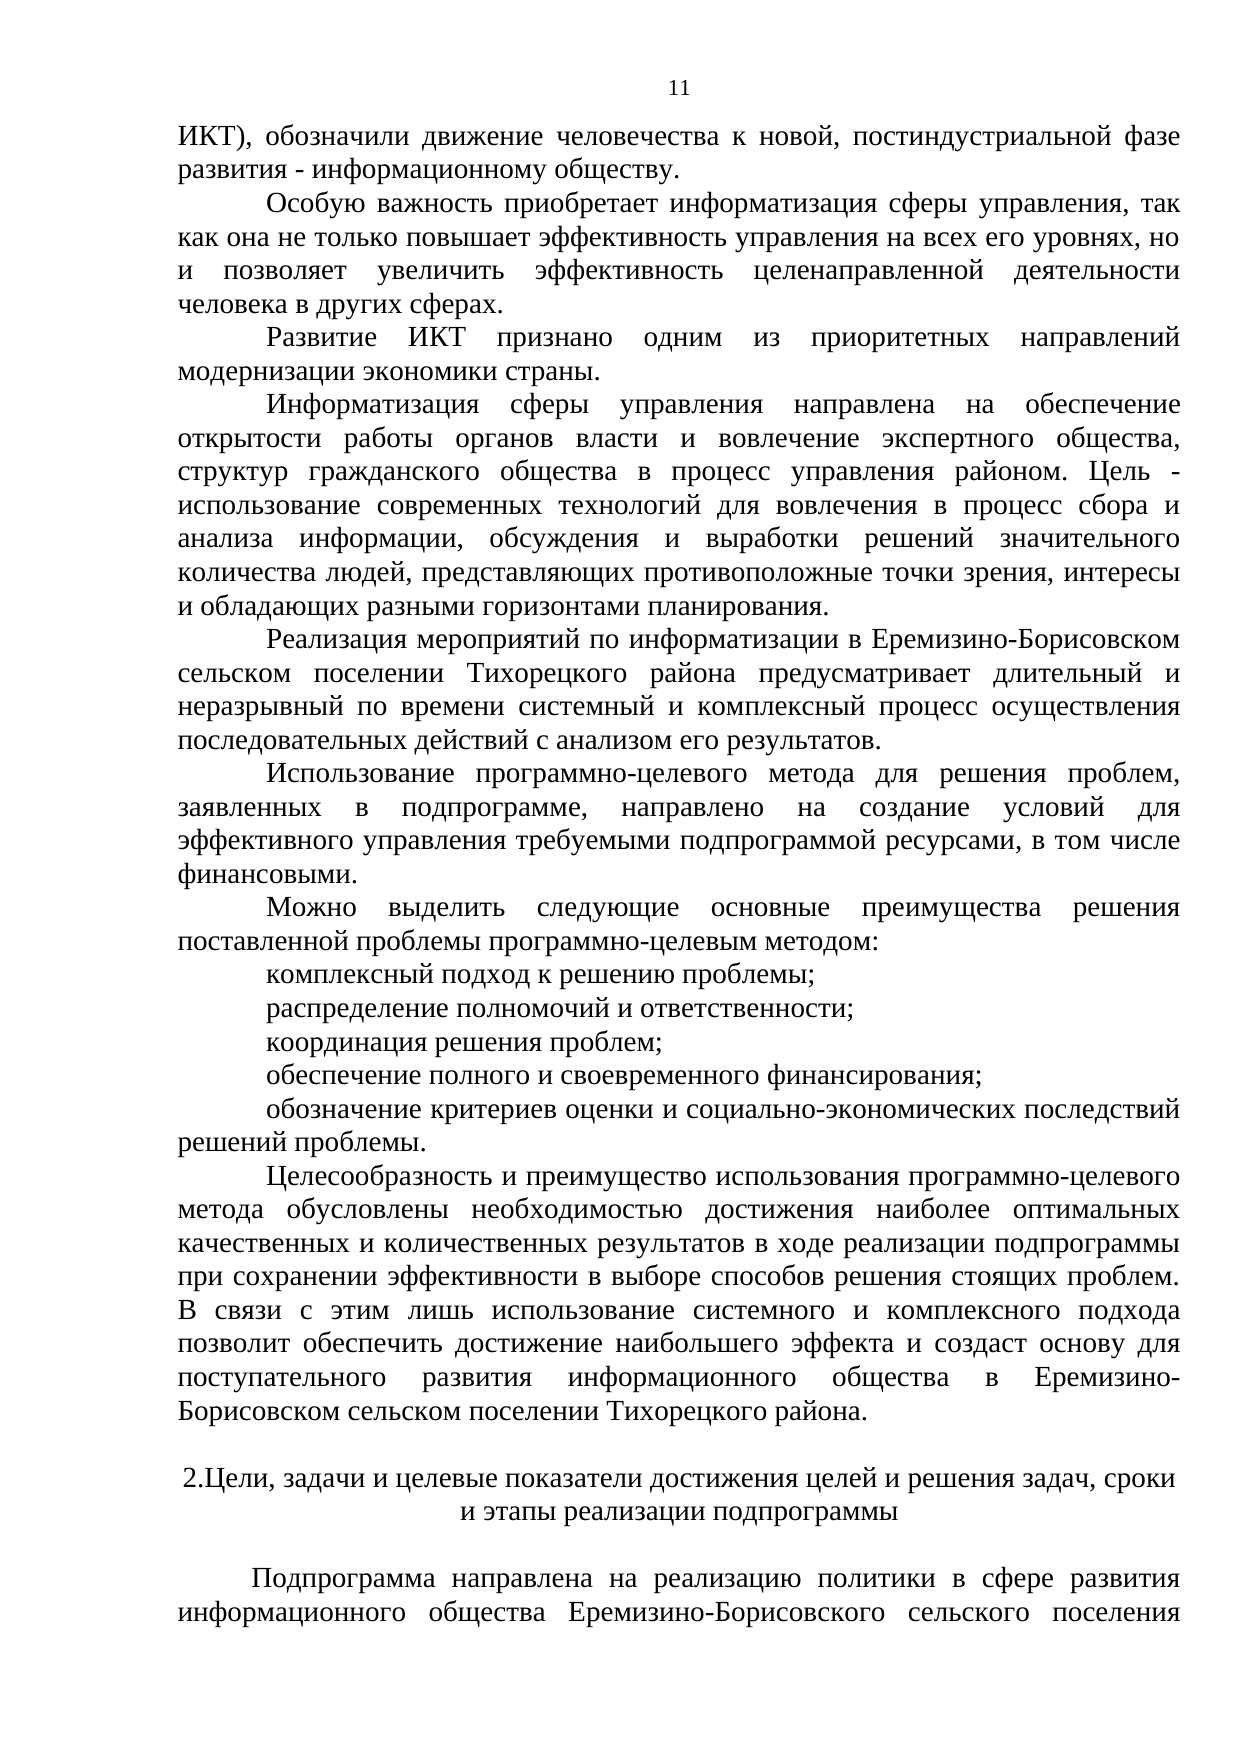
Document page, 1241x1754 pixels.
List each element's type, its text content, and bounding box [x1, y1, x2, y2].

text Можно выделить следующие основные преимущества решения поставленной проблемы программно-целевым методом: [177, 889, 1181, 957]
text Реализация мероприятий по информатизации в Еремизино-Борисовском сельском поселении Тихорецкого района предусматривает длительный и неразрывный по времени системный и комплексный процесс осуществления последовательных действий с анализом его результатов. [177, 621, 1181, 755]
text обеспечение полного и своевременного финансирования; [177, 1057, 1181, 1091]
text Развитие ИКТ признано одним из приоритетных направлений модернизации экономики страны. [177, 319, 1181, 386]
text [177, 1560, 1181, 1627]
text Использование программно-целевого метода для решения проблем, заявленных в подпрограмме, направлено на создание условий для эффективного управления требуемыми подпрограммой ресурсами, в том числе финансовыми. [177, 755, 1181, 889]
text Информатизация сферы управления направлена на обеспечение открытости работы органов власти и вовлечение экспертного общества, структур гражданского общества в процесс управления районом. Цель - использование современных технологий для вовлечения в процесс сбора и анализа информации, обсуждения и выработки решений значительного количества людей, представляющих противоположные точки зрения, интересы и обладающих разными горизонтами планирования. [177, 386, 1181, 621]
text 2.Цели, задачи и целевые показатели достижения целей и решения задач, сроки и этапы реализации подпрограммы [177, 1460, 1181, 1527]
text Особую важность приобретает информатизация сферы управления, так как она не только повышает эффективность управления на всех его уровнях, но и позволяет увеличить эффективность целенаправленной деятельности человека в других сферах. [177, 185, 1181, 319]
text распределение полномочий и ответственности; [177, 990, 1181, 1024]
text обозначение критериев оценки и социально-экономических последствий решений проблемы. [177, 1091, 1181, 1158]
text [177, 118, 1181, 185]
text Целесообразность и преимущество использования программно-целевого метода обусловлены необходимостью достижения наиболее оптимальных качественных и количественных результатов в ходе реализации подпрограммы при сохранении эффективности в выборе способов решения стоящих проблем. В связи с этим лишь использование системного и комплексного подхода позволит обеспечить достижение наибольшего эффекта и создаст основу для поступательного развития информационного общества в Еремизино-Борисовском сельском поселении Тихорецкого района. [177, 1158, 1181, 1426]
text координация решения проблем; [177, 1024, 1181, 1057]
text комплексный подход к решению проблемы; [177, 957, 1181, 990]
